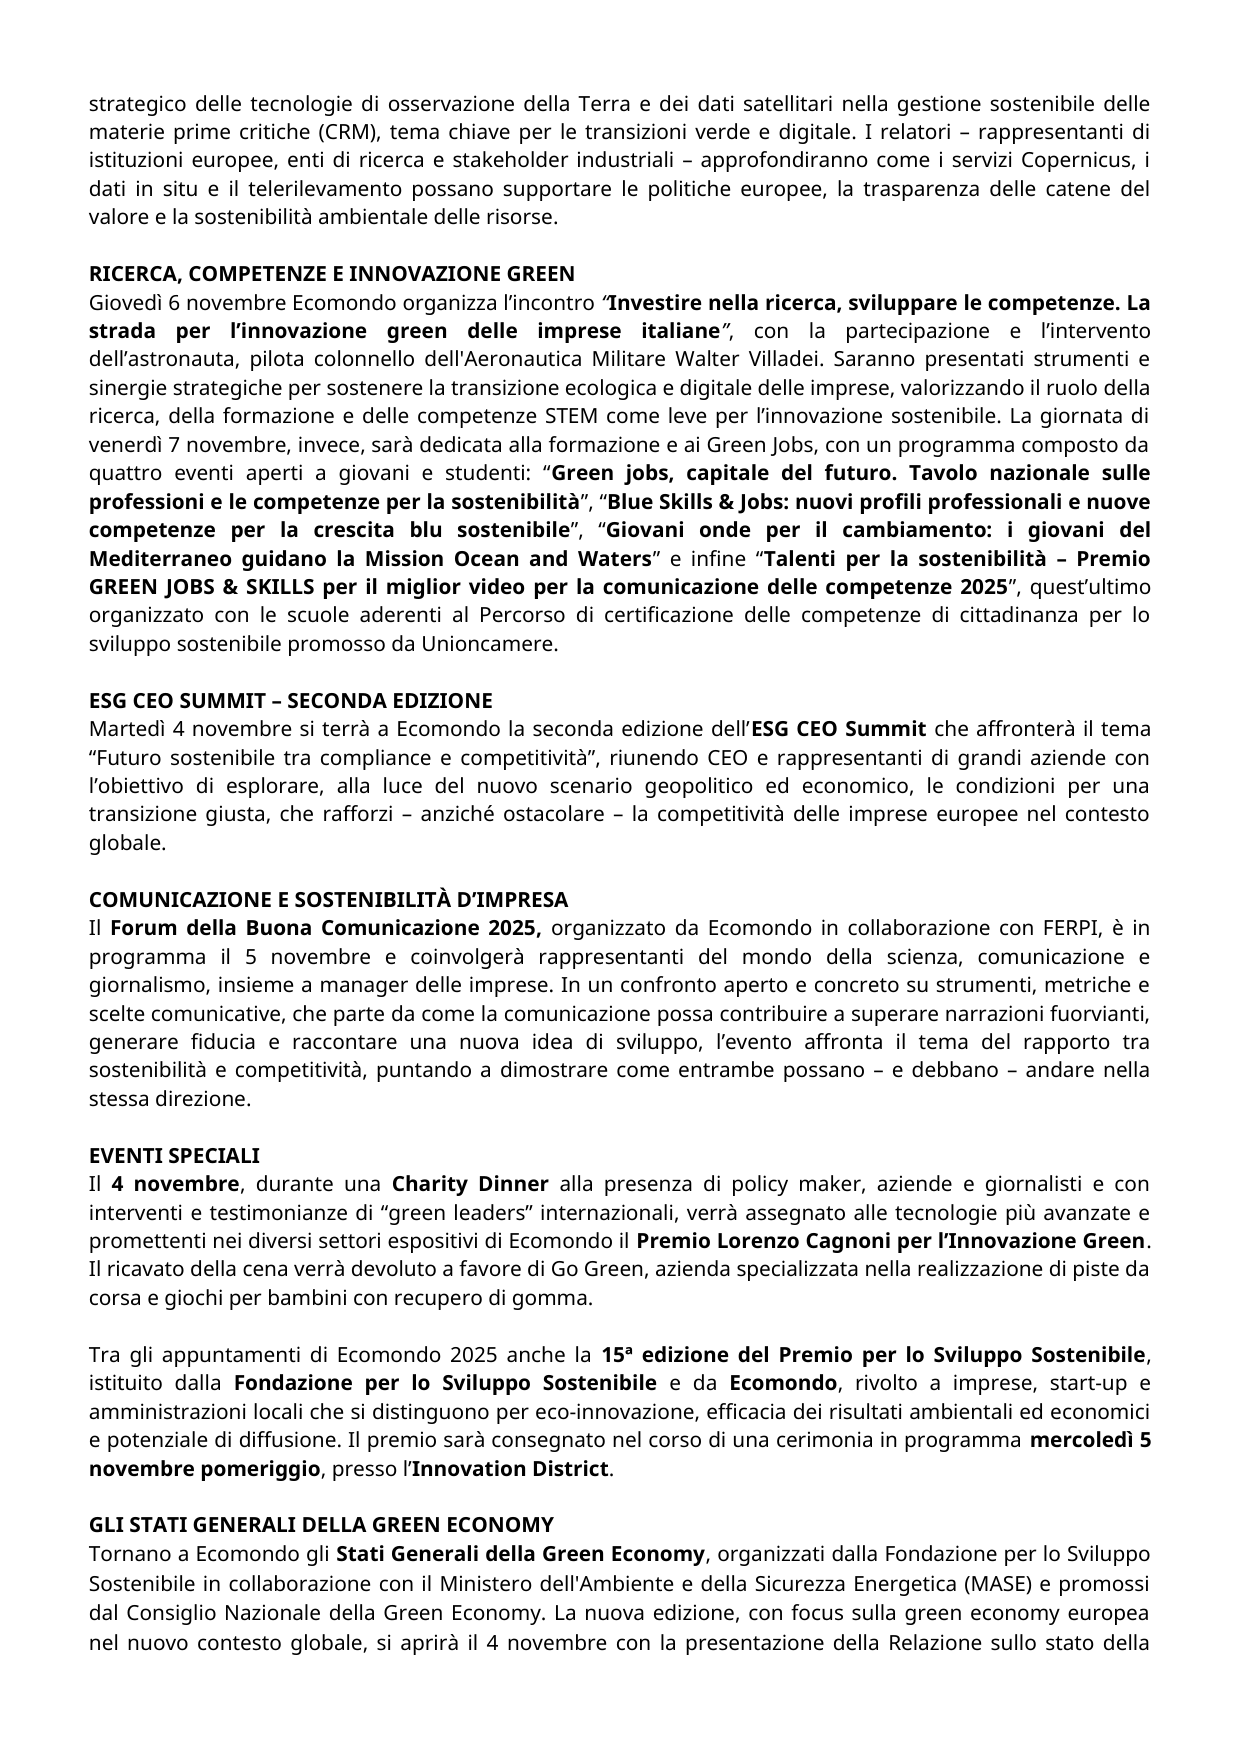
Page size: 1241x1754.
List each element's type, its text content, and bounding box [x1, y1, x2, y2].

text Il Forum della Buona Comunicazione 2025, organizzato da Ecomondo in collaborazione con FERPI, è in programma il 5 novembre e coinvolgerà rappresentanti del mondo della scienza, comunicazione e giornalismo, insieme a manager delle imprese. In un confronto aperto e concreto su strumenti, metriche e scelte comunicative, che parte da come la comunicazione possa contribuire a superare narrazioni fuorvianti, generare fiducia e raccontare una nuova idea di sviluppo, l’evento affronta il tema del rapporto tra sostenibilità e competitività, puntando a dimostrare come entrambe possano – e debbano – andare nella stessa direzione. [89, 913, 1152, 1112]
text Giovedì 6 novembre Ecomondo organizza l’incontro “Investire nella ricerca, sviluppare le competenze. La strada per l’innovazione green delle imprese italiane”, con la partecipazione e l’intervento dell’astronauta, pilota colonnello dell'Aeronautica Militare Walter Villadei. Saranno presentati strumenti e sinergie strategiche per sostenere la transizione ecologica e digitale delle imprese, valorizzando il ruolo della ricerca, della formazione e delle competenze STEM come leve per l’innovazione sostenibile. La giornata di venerdì 7 novembre, invece, sarà dedicata alla formazione e ai Green Jobs, con un programma composto da quattro eventi aperti a giovani e studenti: “Green jobs, capitale del futuro. Tavolo nazionale sulle professioni e le competenze per la sostenibilità”, “Blue Skills & Jobs: nuovi profili professionali e nuove competenze per la crescita blu sostenibile”, “Giovani onde per il cambiamento: i giovani del Mediterraneo guidano la Mission Ocean and Waters” e infine “Talenti per la sostenibilità – Premio GREEN JOBS & SKILLS per il miglior video per la comunicazione delle competenze 2025”, quest’ultimo organizzato con le scuole aderenti al Percorso di certificazione delle competenze di cittadinanza per lo sviluppo sostenibile promosso da Unioncamere. [89, 288, 1152, 657]
text GLI STATI GENERALI DELLA GREEN ECONOMY [89, 1511, 1152, 1539]
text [89, 89, 1152, 231]
text Il 4 novembre, durante una Charity Dinner alla presenza di policy maker, aziende e giornalisti e con interventi e testimonianze di “green leaders” internazionali, verrà assegnato alle tecnologie più avanzate e promettenti nei diversi settori espositivi di Ecomondo il Premio Lorenzo Cagnoni per l’Innovazione Green. Il ricavato della cena verrà devoluto a favore di Go Green, azienda specializzata nella realizzazione di piste da corsa e giochi per bambini con recupero di gomma. [89, 1169, 1152, 1311]
text COMUNICAZIONE E SOSTENIBILITÀ D’IMPRESA [89, 885, 1152, 913]
text RICERCA, COMPETENZE E INNOVAZIONE GREEN [89, 259, 1152, 288]
text Martedì 4 novembre si terrà a Ecomondo la seconda edizione dell’ESG CEO Summit che affronterà il tema “Futuro sostenibile tra compliance e competitività”, riunendo CEO e rappresentanti di grandi aziende con l’obiettivo di esplorare, alla luce del nuovo scenario geopolitico ed economico, le condizioni per una transizione giusta, che rafforzi – anziché ostacolare – la competitività delle imprese europee nel contesto globale. [89, 714, 1152, 856]
text EVENTI SPECIALI [89, 1141, 1152, 1169]
text Tra gli appuntamenti di Ecomondo 2025 anche la 15ª edizione del Premio per lo Sviluppo Sostenibile, istituito dalla Fondazione per lo Sviluppo Sostenibile e da Ecomondo, rivolto a imprese, start-up e amministrazioni locali che si distinguono per eco-innovazione, efficacia dei risultati ambientali ed economici e potenziale di diffusione. Il premio sarà consegnato nel corso di una cerimonia in programma mercoledì 5 novembre pomeriggio, presso l’Innovation District. [89, 1340, 1152, 1482]
text ESG CEO SUMMIT – SECONDA EDIZIONE [89, 686, 1152, 714]
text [89, 1539, 1152, 1657]
